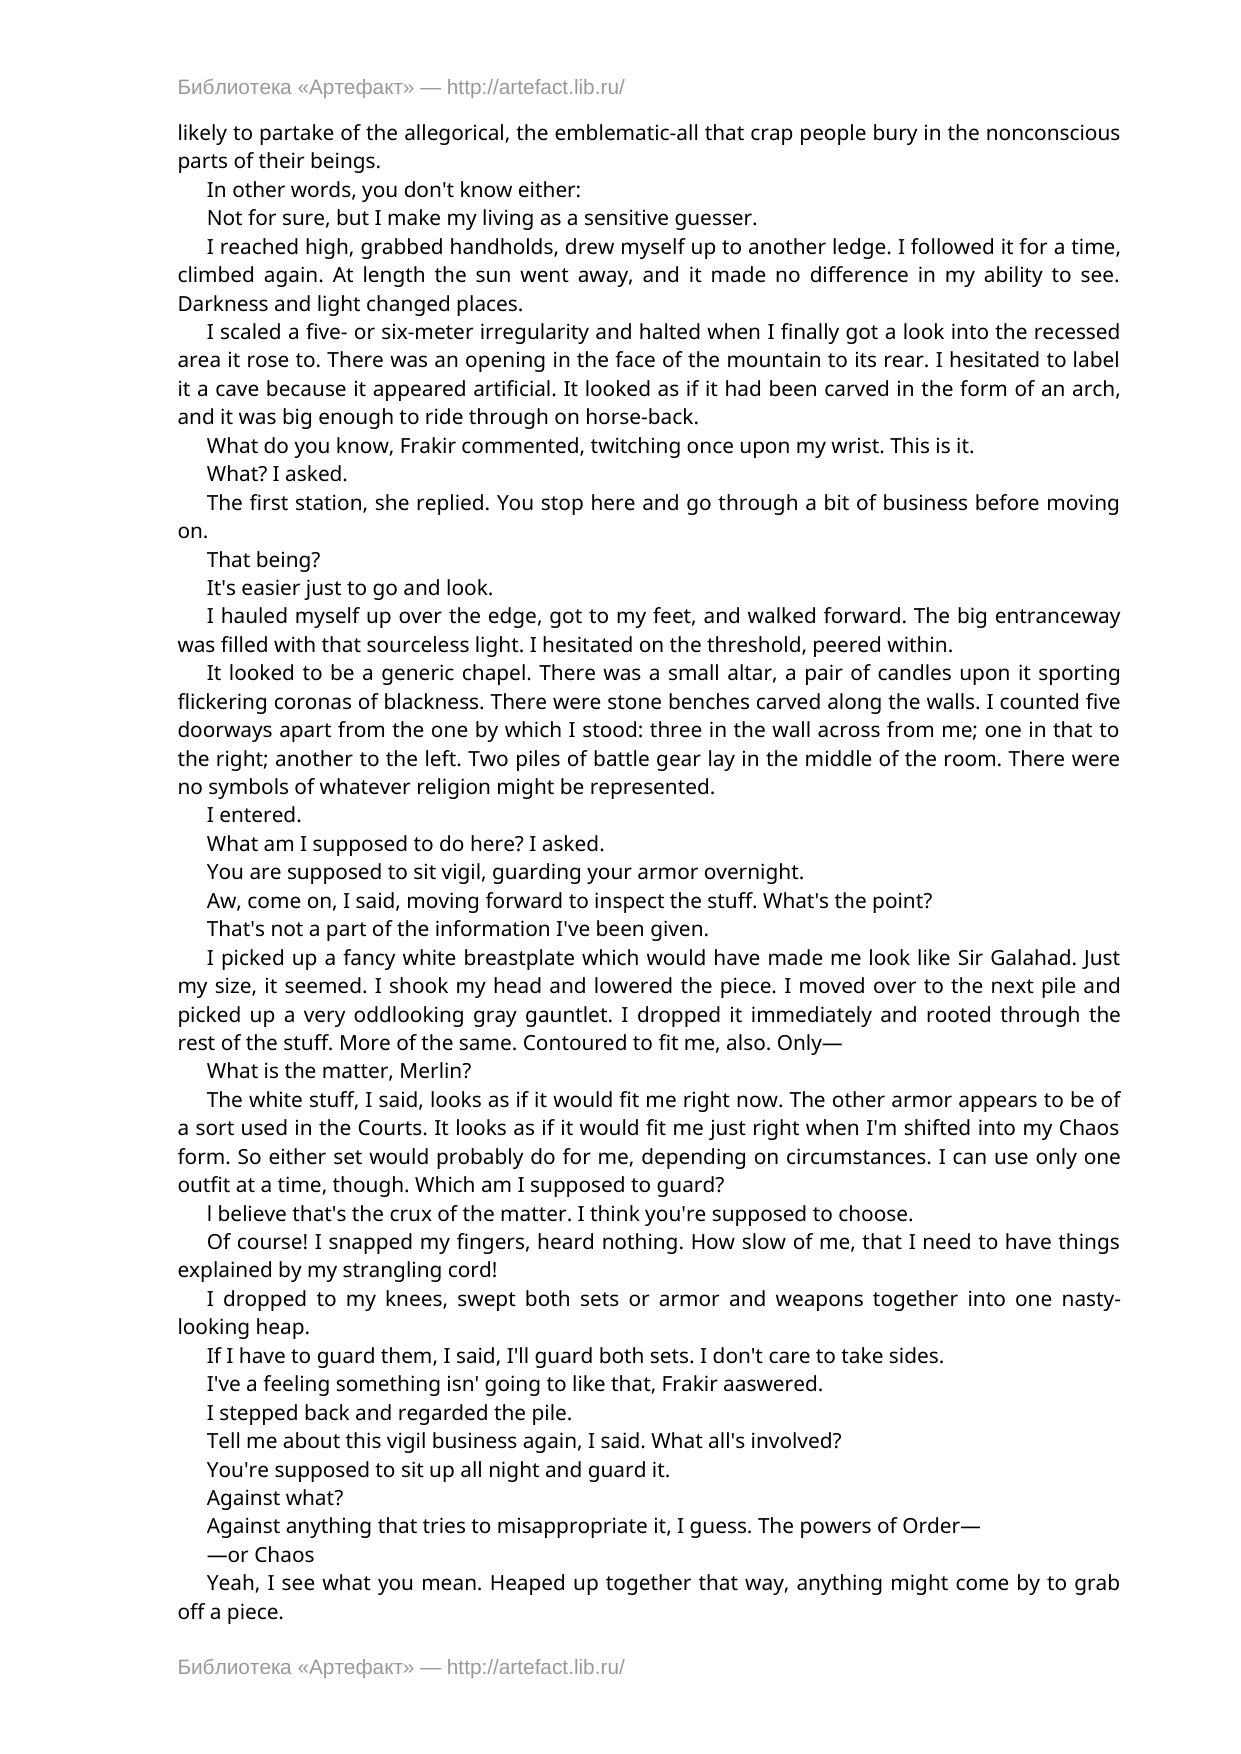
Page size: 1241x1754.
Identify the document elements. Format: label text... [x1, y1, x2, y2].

text I picked up a fancy white breastplate which would have made me look like Sir Galahad. Just my size, it seemed. I shook my head and lowered the piece. I moved over to the next pile and picked up a very oddlooking gray gauntlet. I dropped it immediately and rooted through the rest of the stuff. More of the same. Contoured to fit me, also. Only— [177, 943, 1122, 1057]
text I scaled a five- or six-meter irregularity and halted when I finally got a look into the recessed area it rose to. There was an opening in the face of the mountain to its rear. I hesitated to label it a cave because it appeared artificial. It looked as if it had been carved in the form of an arch, and it was big enough to ride through on horse-back. [177, 317, 1122, 431]
text Of course! I snapped my fingers, heard nothing. How slow of me, that I need to have things explained by my strangling cord! [177, 1227, 1122, 1284]
text The first station, she replied. You stop here and go through a bit of business before moving on. [177, 488, 1122, 545]
text I entered. [177, 801, 1122, 829]
text Not for sure, but I make my living as a sensitive guesser. [177, 203, 1122, 232]
text Against anything that tries to misappropriate it, I guess. The powers of Order— [177, 1512, 1122, 1540]
text That being? [177, 545, 1122, 573]
text That's not a part of the information I've been given. [177, 914, 1122, 943]
text Aw, come on, I said, moving forward to inspect the stuff. What's the point? [177, 886, 1122, 914]
text The white stuff, I said, looks as if it would fit me right now. The other armor appears to be of a sort used in the Courts. It looks as if it would fit me just right when I'm shifted into my Chaos form. So either set would probably do for me, depending on circumstances. I can use only one outfit at a time, though. Which am I supposed to guard? [177, 1085, 1122, 1199]
text I dropped to my knees, swept both sets or armor and weapons together into one nasty-looking heap. [177, 1284, 1122, 1341]
text —or Chaos [177, 1540, 1122, 1568]
text I've a feeling something isn' going to like that, Frakir aaswered. [177, 1369, 1122, 1398]
text You're supposed to sit up all night and guard it. [177, 1455, 1122, 1483]
text It looked to be a generic chapel. There was a small altar, a pair of candles upon it sporting flickering coronas of blackness. There were stone benches carved along the walls. I counted five doorways apart from the one by which I stood: three in the wall across from me; one in that to the right; another to the left. Two piles of battle gear lay in the middle of the room. There were no symbols of whatever religion might be represented. [177, 658, 1122, 801]
text In other words, you don't know either: [177, 175, 1122, 203]
text What do you know, Frakir commented, twitching once upon my wrist. This is it. [177, 431, 1122, 459]
text Tell me about this vigil business again, I said. What all's involved? [177, 1426, 1122, 1455]
text What am I supposed to do here? I asked. [177, 829, 1122, 857]
text You are supposed to sit vigil, guarding your armor overnight. [177, 857, 1122, 886]
text Against what? [177, 1483, 1122, 1512]
text It's easier just to go and look. [177, 573, 1122, 602]
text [177, 118, 1122, 175]
text What? I asked. [177, 459, 1122, 488]
text l believe that's the crux of the matter. I think you're supposed to choose. [177, 1199, 1122, 1227]
text Yeah, I see what you mean. Heaped up together that way, anything might come by to grab off a piece. [177, 1568, 1122, 1625]
text I stepped back and regarded the pile. [177, 1398, 1122, 1426]
text I hauled myself up over the edge, got to my feet, and walked forward. The big entranceway was filled with that sourceless light. I hesitated on the threshold, peered within. [177, 602, 1122, 658]
text If I have to guard them, I said, I'll guard both sets. I don't care to take sides. [177, 1341, 1122, 1369]
text I reached high, grabbed handholds, drew myself up to another ledge. I followed it for a time, climbed again. At length the sun went away, and it made no difference in my ability to see. Darkness and light changed places. [177, 232, 1122, 317]
text What is the matter, Merlin? [177, 1057, 1122, 1085]
